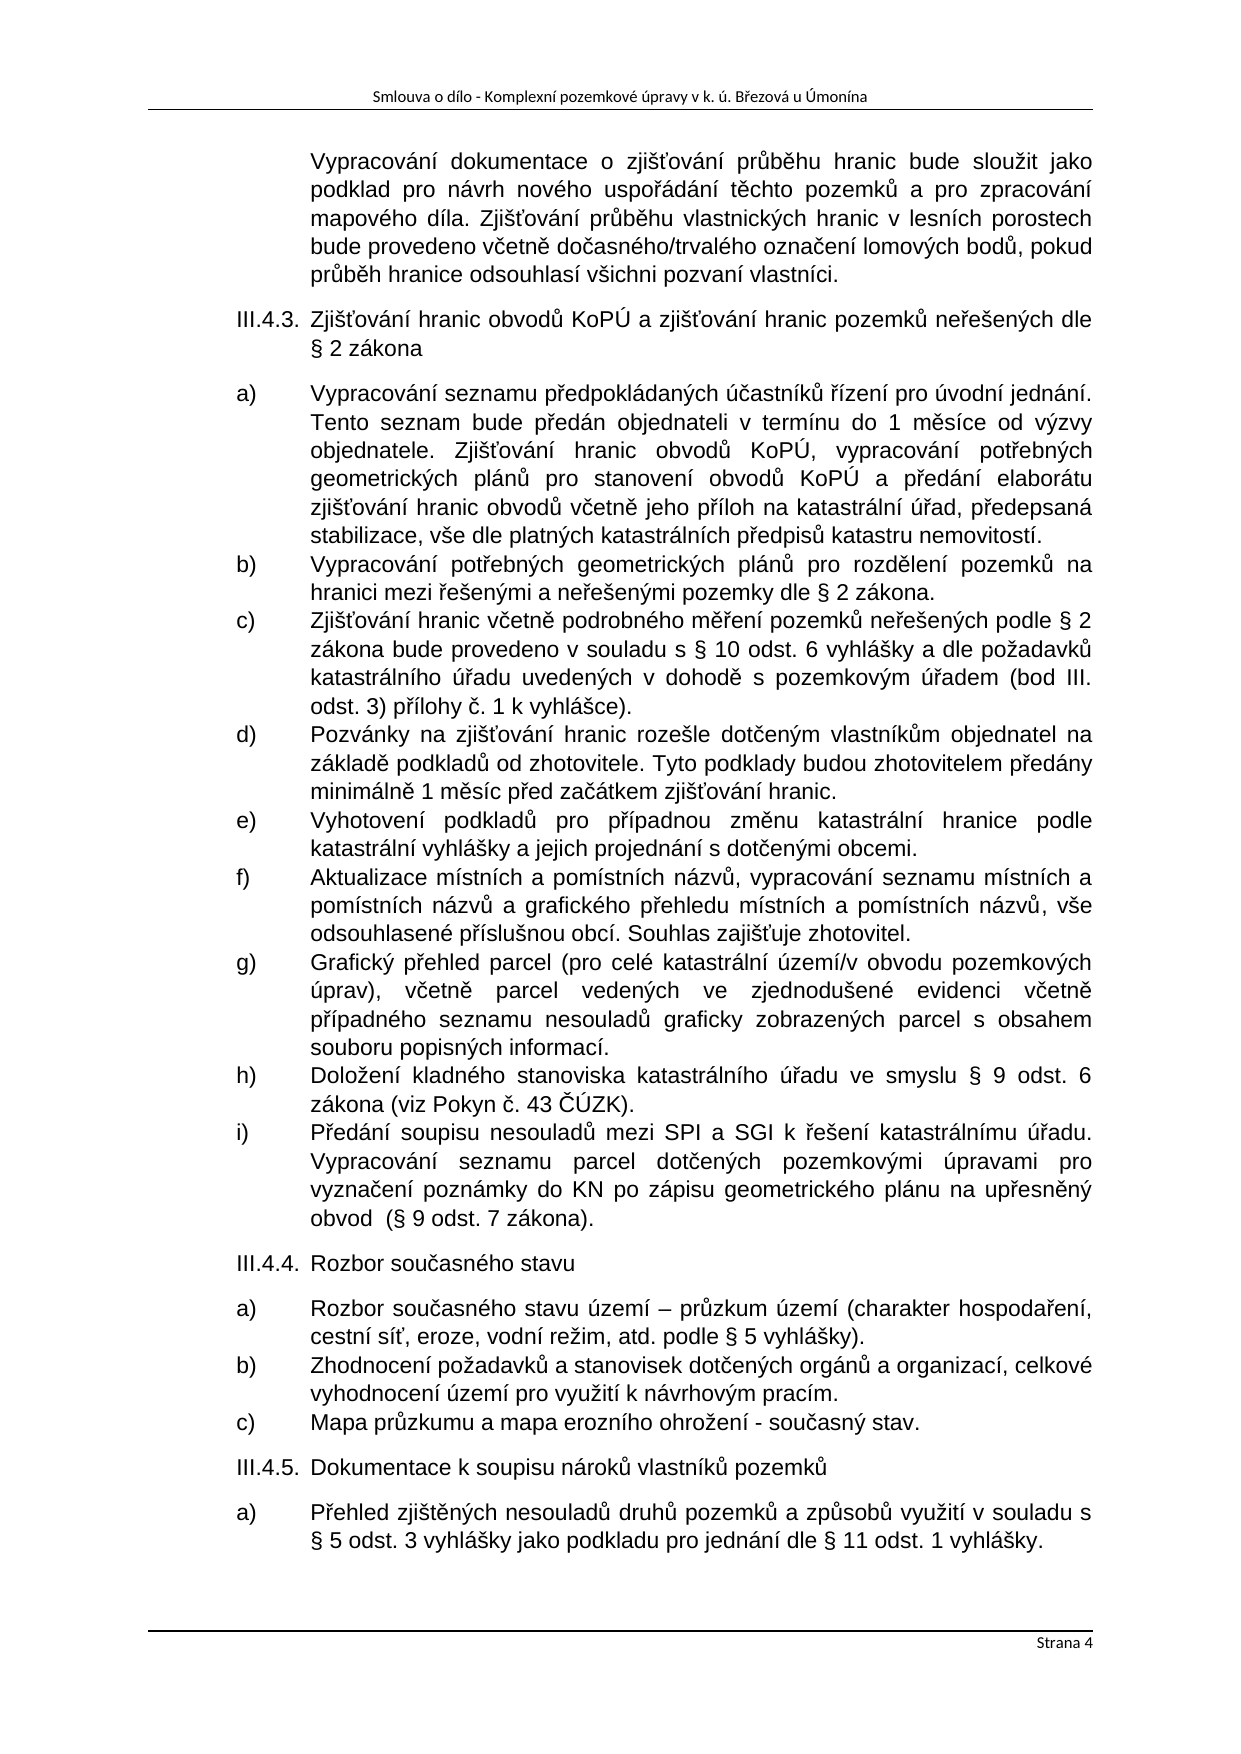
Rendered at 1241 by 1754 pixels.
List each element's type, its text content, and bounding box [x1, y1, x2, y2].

text Aktualizace místních a pomístních názvů, vypracování seznamu místních a pomístních názvů a grafického přehledu místních a pomístních názvů, vše odsouhlasené příslušnou obcí. Souhlas zajišťuje zhotovitel. [236, 863, 1093, 947]
text Přehled zjištěných nesouladů druhů pozemků a způsobů využití v souladu s § 5 odst. 3 vyhlášky jako podkladu pro jednání dle § 11 odst. 1 vyhlášky. [236, 1499, 1093, 1554]
text Zjišťování hranic obvodů KoPÚ a zjišťování hranic pozemků neřešených dle § 2 zákona [236, 306, 1093, 361]
text Rozbor současného stavu území – průzkum území (charakter hospodaření, cestní síť, eroze, vodní režim, atd. podle § 5 vyhlášky). [236, 1295, 1093, 1350]
text Rozbor současného stavu [236, 1250, 1093, 1276]
text Zhodnocení požadavků a stanovisek dotčených orgánů a organizací, celkové vyhodnocení území pro využití k návrhovým pracím. [236, 1352, 1093, 1407]
text Grafický přehled parcel (pro celé katastrální území/v obvodu pozemkových úprav), včetně parcel vedených ve zjednodušené evidenci včetně případného seznamu nesouladů graficky zobrazených parcel s obsahem souboru popisných informací. [236, 949, 1093, 1060]
text Dokumentace k soupisu nároků vlastníků pozemků [236, 1454, 1093, 1480]
text Vypracování seznamu předpokládaných účastníků řízení pro úvodní jednání. Tento seznam bude předán objednateli v termínu do 1 měsíce od výzvy objednatele. Zjišťování hranic obvodů KoPÚ, vypracování potřebných geometrických plánů pro stanovení obvodů KoPÚ a předání elaborátu zjišťování hranic obvodů včetně jeho příloh na katastrální úřad, předepsaná stabilizace, vše dle platných katastrálních předpisů katastru nemovitostí. [236, 380, 1093, 548]
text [236, 148, 1093, 288]
text Vypracování potřebných geometrických plánů pro rozdělení pozemků na hranici mezi řešenými a neřešenými pozemky dle § 2 zákona. [236, 551, 1093, 605]
text Doložení kladného stanoviska katastrálního úřadu ve smyslu § 9 odst. 6 zákona (viz Pokyn č. 43 ČÚZK). [236, 1062, 1093, 1117]
text Zjišťování hranic včetně podrobného měření pozemků neřešených podle § 2 zákona bude provedeno v souladu s § 10 odst. 6 vyhlášky a dle požadavků katastrálního úřadu uvedených v dohodě s pozemkovým úřadem (bod III. odst. 3) přílohy č. 1 k vyhlášce). [236, 607, 1093, 719]
text Vyhotovení podkladů pro případnou změnu katastrální hranice podle katastrální vyhlášky a jejich projednání s dotčenými obcemi. [236, 807, 1093, 861]
text Předání soupisu nesouladů mezi SPI a SGI k řešení katastrálnímu úřadu. Vypracování seznamu parcel dotčených pozemkovými úpravami pro vyznačení poznámky do KN po zápisu geometrického plánu na upřesněný obvod (§ 9 odst. 7 zákona). [236, 1119, 1093, 1231]
text Pozvánky na zjišťování hranic rozešle dotčeným vlastníkům objednatel na základě podkladů od zhotovitele. Tyto podklady budou zhotovitelem předány minimálně 1 měsíc před začátkem zjišťování hranic. [236, 721, 1093, 804]
text Mapa průzkumu a mapa erozního ohrožení - současný stav. [236, 1409, 1093, 1435]
